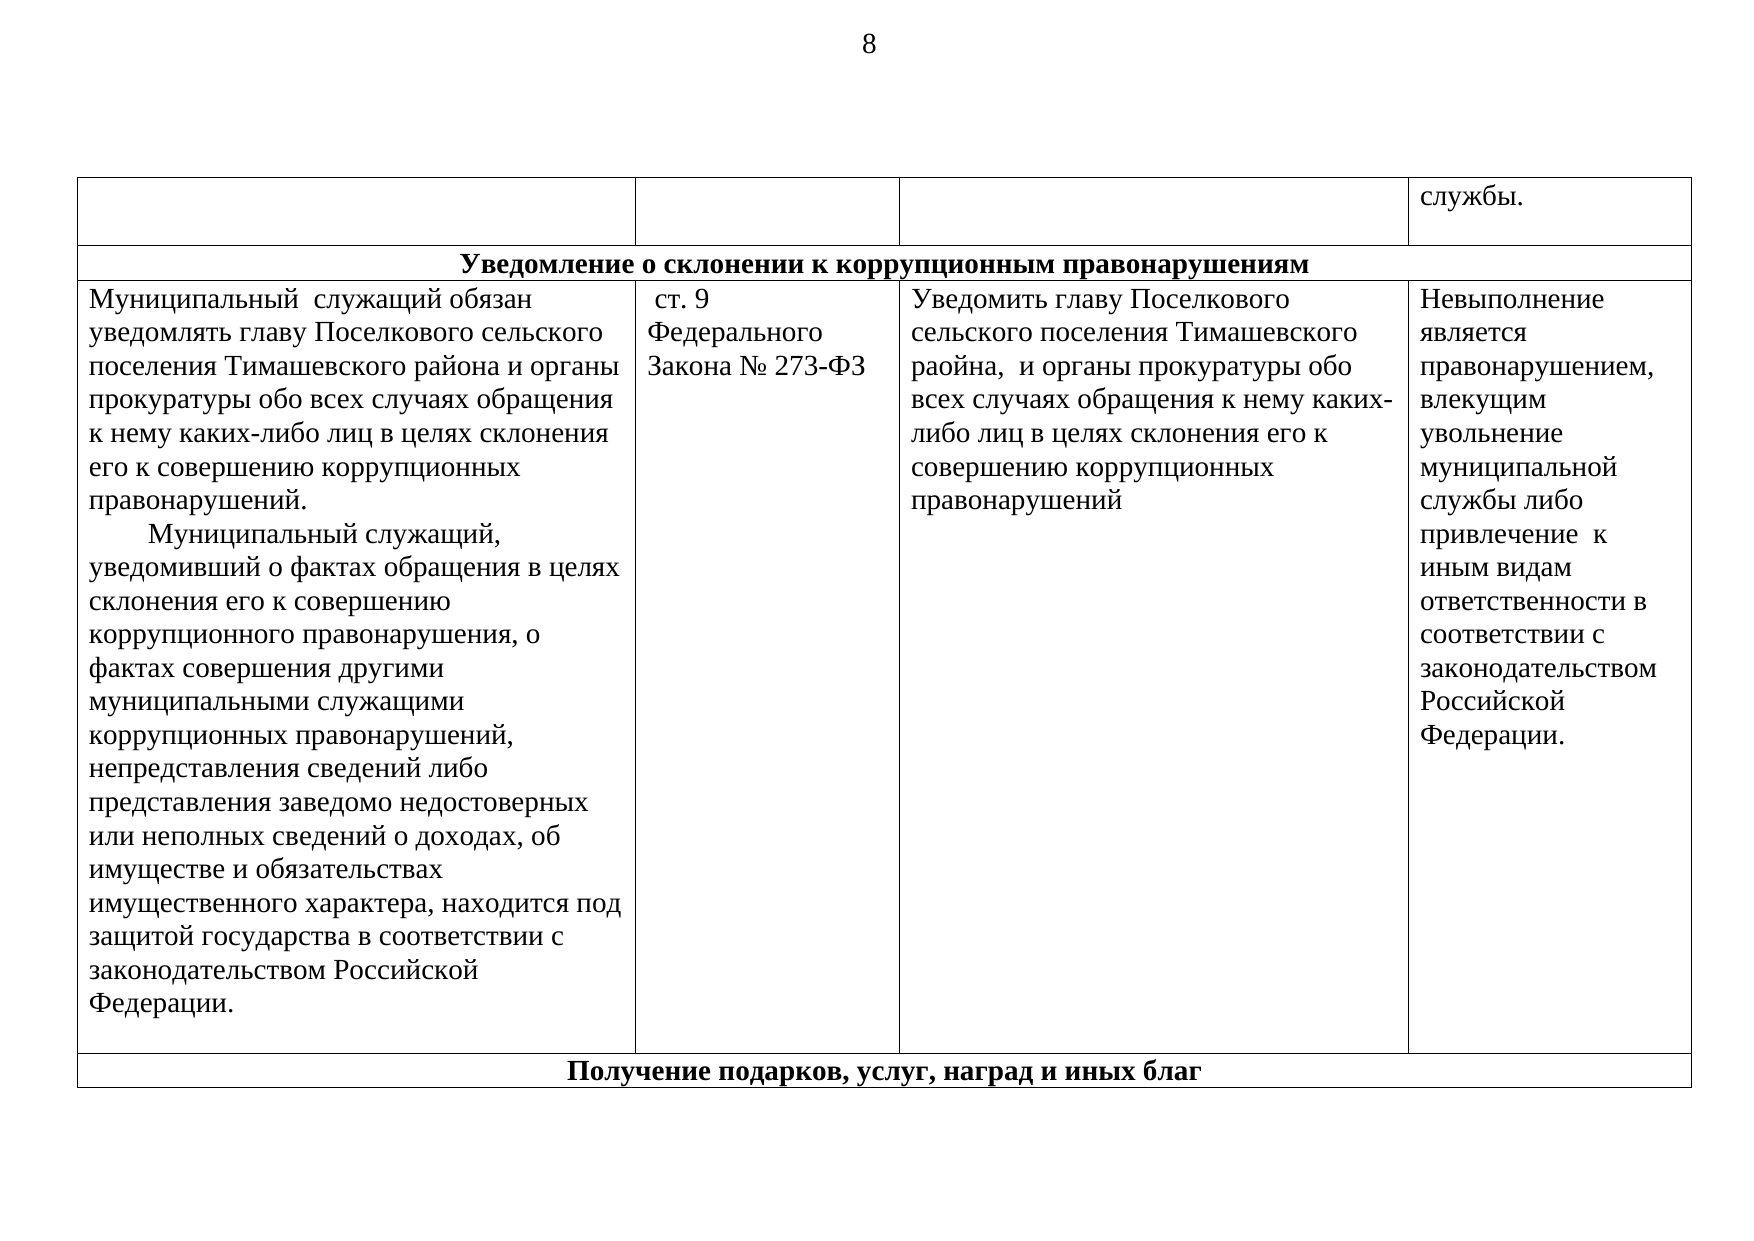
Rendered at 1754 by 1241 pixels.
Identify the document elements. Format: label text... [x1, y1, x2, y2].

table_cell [900, 178, 1408, 245]
table_cell ст. 9 Федерального Закона № 273-ФЗ [636, 281, 899, 1052]
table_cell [1409, 178, 1691, 245]
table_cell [78, 178, 635, 245]
table_cell Уведомить главу Поселкового сельского поселения Тимашевского раойна, и органы прокуратуры обо всех случаях обращения к нему каких-либо лиц в целях склонения его к совершению коррупционных правонарушений [900, 281, 1408, 1052]
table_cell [636, 178, 899, 245]
table_cell Муниципальный служащий обязан уведомлять главу Поселкового сельского поселения Тимашевского района и органы прокуратуры обо всех случаях обращения к нему каких-либо лиц в целях склонения его к совершению коррупционных правонарушений. Муниципальный служащий, уведомивший о фактах обращения в целях склонения его к совершению коррупционного правонарушения, о фактах совершения другими муниципальными служащими коррупционных правонарушений, непредставления сведений либо представления заведомо недостоверных или неполных сведений о доходах, об имуществе и обязательствах имущественного характера, находится под защитой государства в соответствии с законодательством Российской Федерации. [78, 281, 635, 1052]
table_cell Уведомление о склонении к коррупционным правонарушениям [78, 246, 1691, 280]
table_cell Получение подарков, услуг, наград и иных благ [78, 1054, 1691, 1087]
table_cell Невыполнение является правонарушением, влекущим увольнение муниципальной службы либо привлечение к иным видам ответственности в соответствии с законодательством Российской Федерации. [1409, 281, 1691, 1052]
